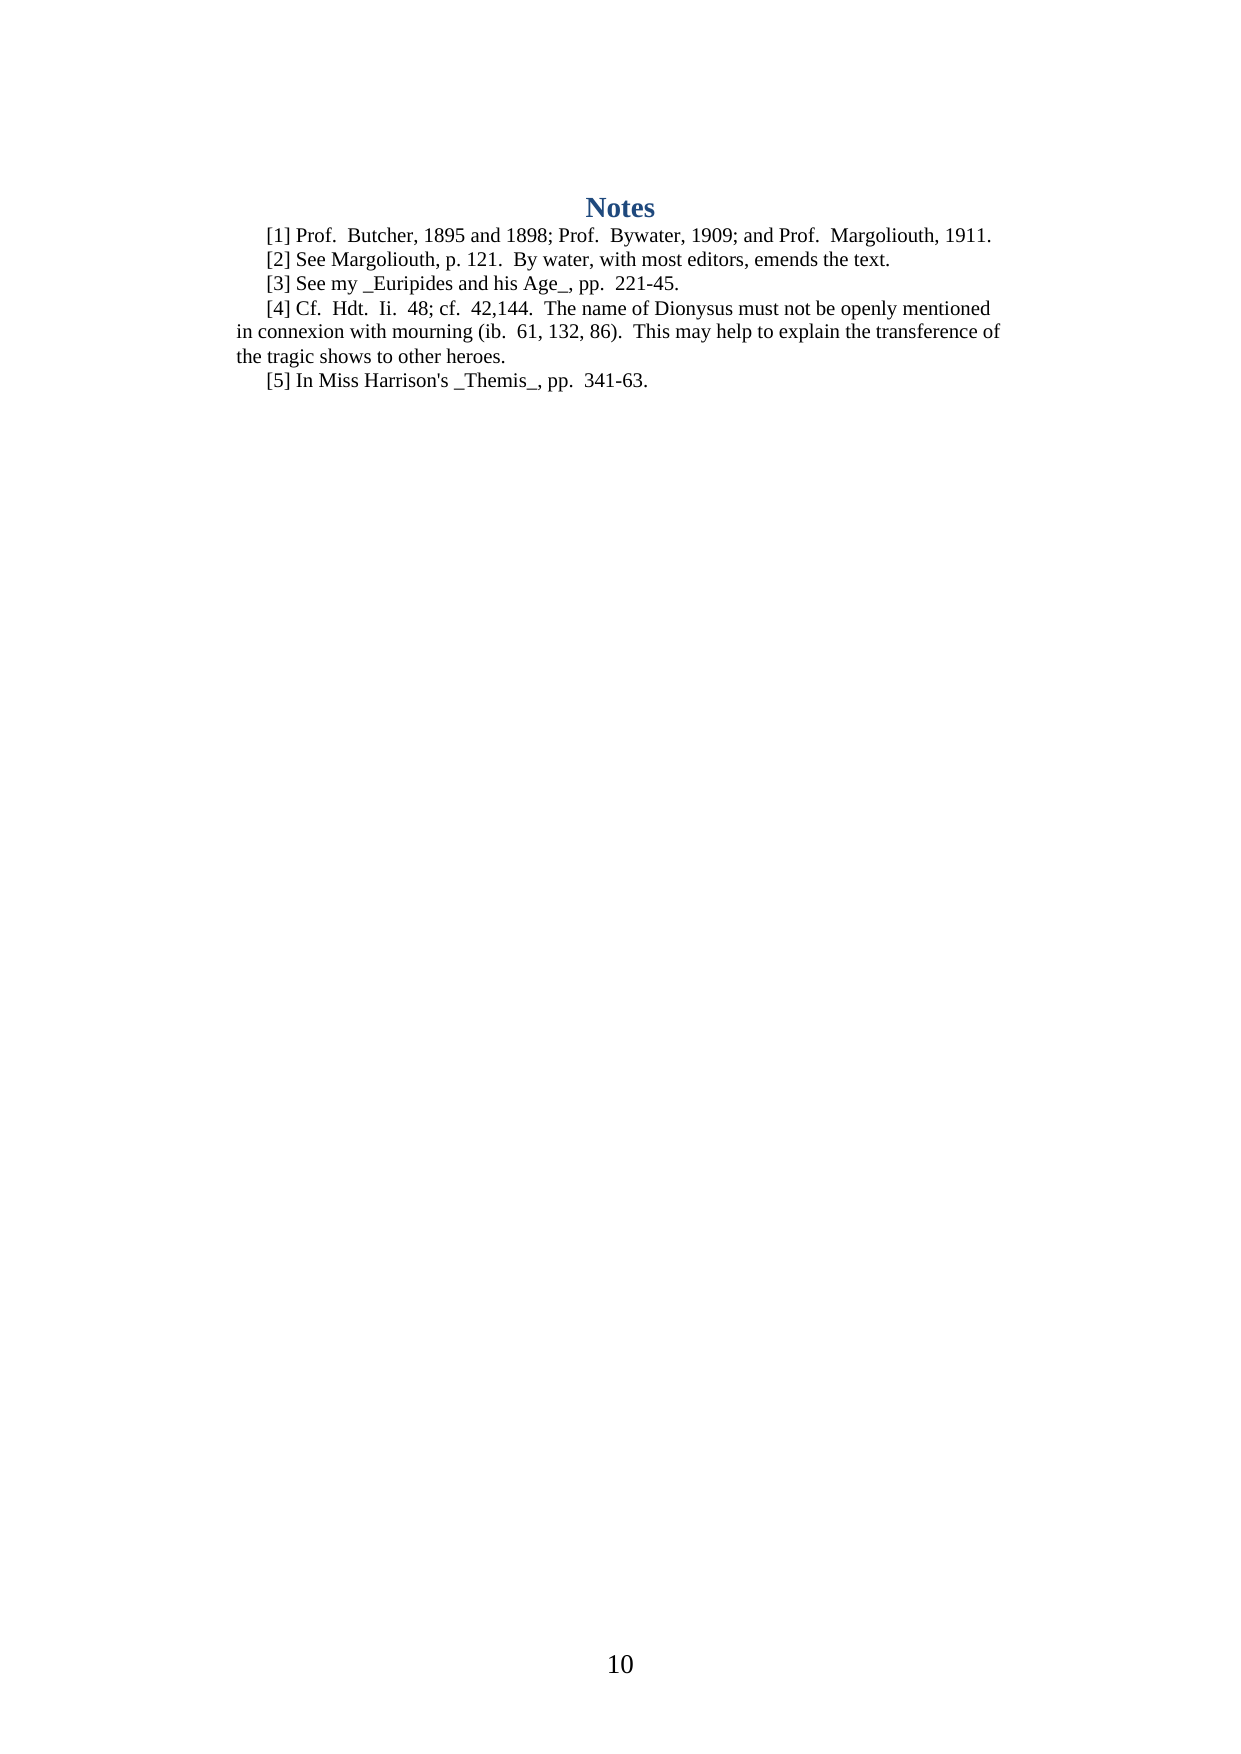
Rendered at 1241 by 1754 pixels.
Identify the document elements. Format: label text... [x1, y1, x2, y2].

text [2] See Margoliouth, p. 121. By water, with most editors, emends the text. [236, 247, 1004, 271]
text [3] See my _Euripides and his Age_, pp. 221-45. [236, 271, 1004, 295]
text [4] Cf. Hdt. Ii. 48; cf. 42,144. The name of Dionysus must not be openly mentioned in connexion with mourning (ib. 61, 132, 86). This may help to explain the transference of the tragic shows to other heroes. [236, 295, 1004, 368]
text [1] Prof. Butcher, 1895 and 1898; Prof. Bywater, 1909; and Prof. Margoliouth, 1911. [236, 223, 1004, 247]
text [5] In Miss Harrison's _Themis_, pp. 341-63. [236, 368, 1004, 392]
subtitle Notes [236, 190, 1004, 223]
